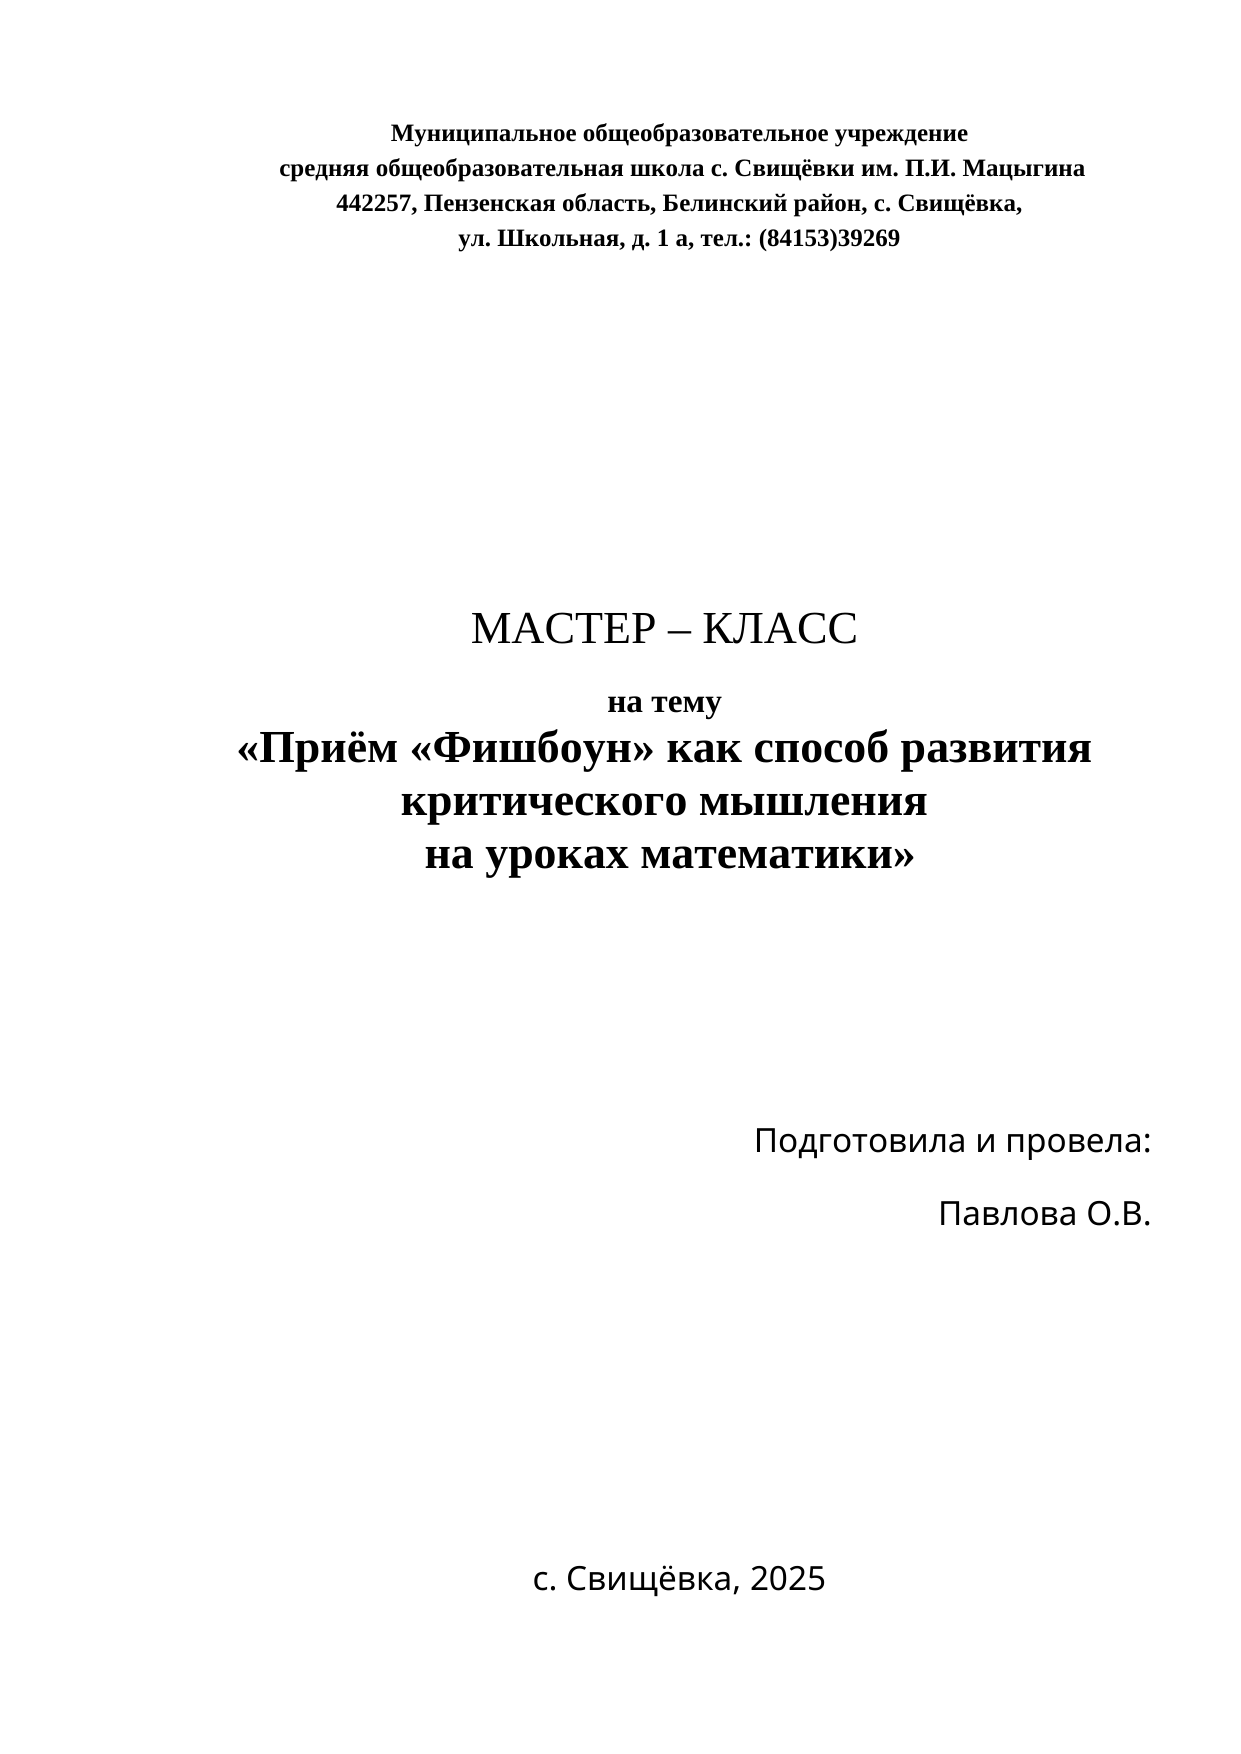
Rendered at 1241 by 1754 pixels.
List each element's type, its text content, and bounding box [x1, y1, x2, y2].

text Подготовила и провела: [177, 1117, 1152, 1162]
text с. Свищёвка, 2025 [177, 1555, 1152, 1600]
text МАСТЕР – КЛАСС [177, 600, 1152, 653]
text ул. Школьная, д. 1 а, тел.: (84153)39269 [177, 223, 1152, 252]
text на уроках математики» [177, 825, 1152, 878]
text Муниципальное общеобразовательное учреждение [177, 118, 1152, 147]
text 442257, Пензенская область, Белинский район, с. Свищёвка, [177, 188, 1152, 217]
text на тему [177, 682, 1152, 720]
text «Приём «Фишбоун» как способ развития критического мышления [177, 720, 1152, 825]
text Павлова О.В. [177, 1189, 1152, 1235]
text средняя общеобразовательная школа с. Свищёвки им. П.И. Мацыгина [177, 153, 1152, 182]
